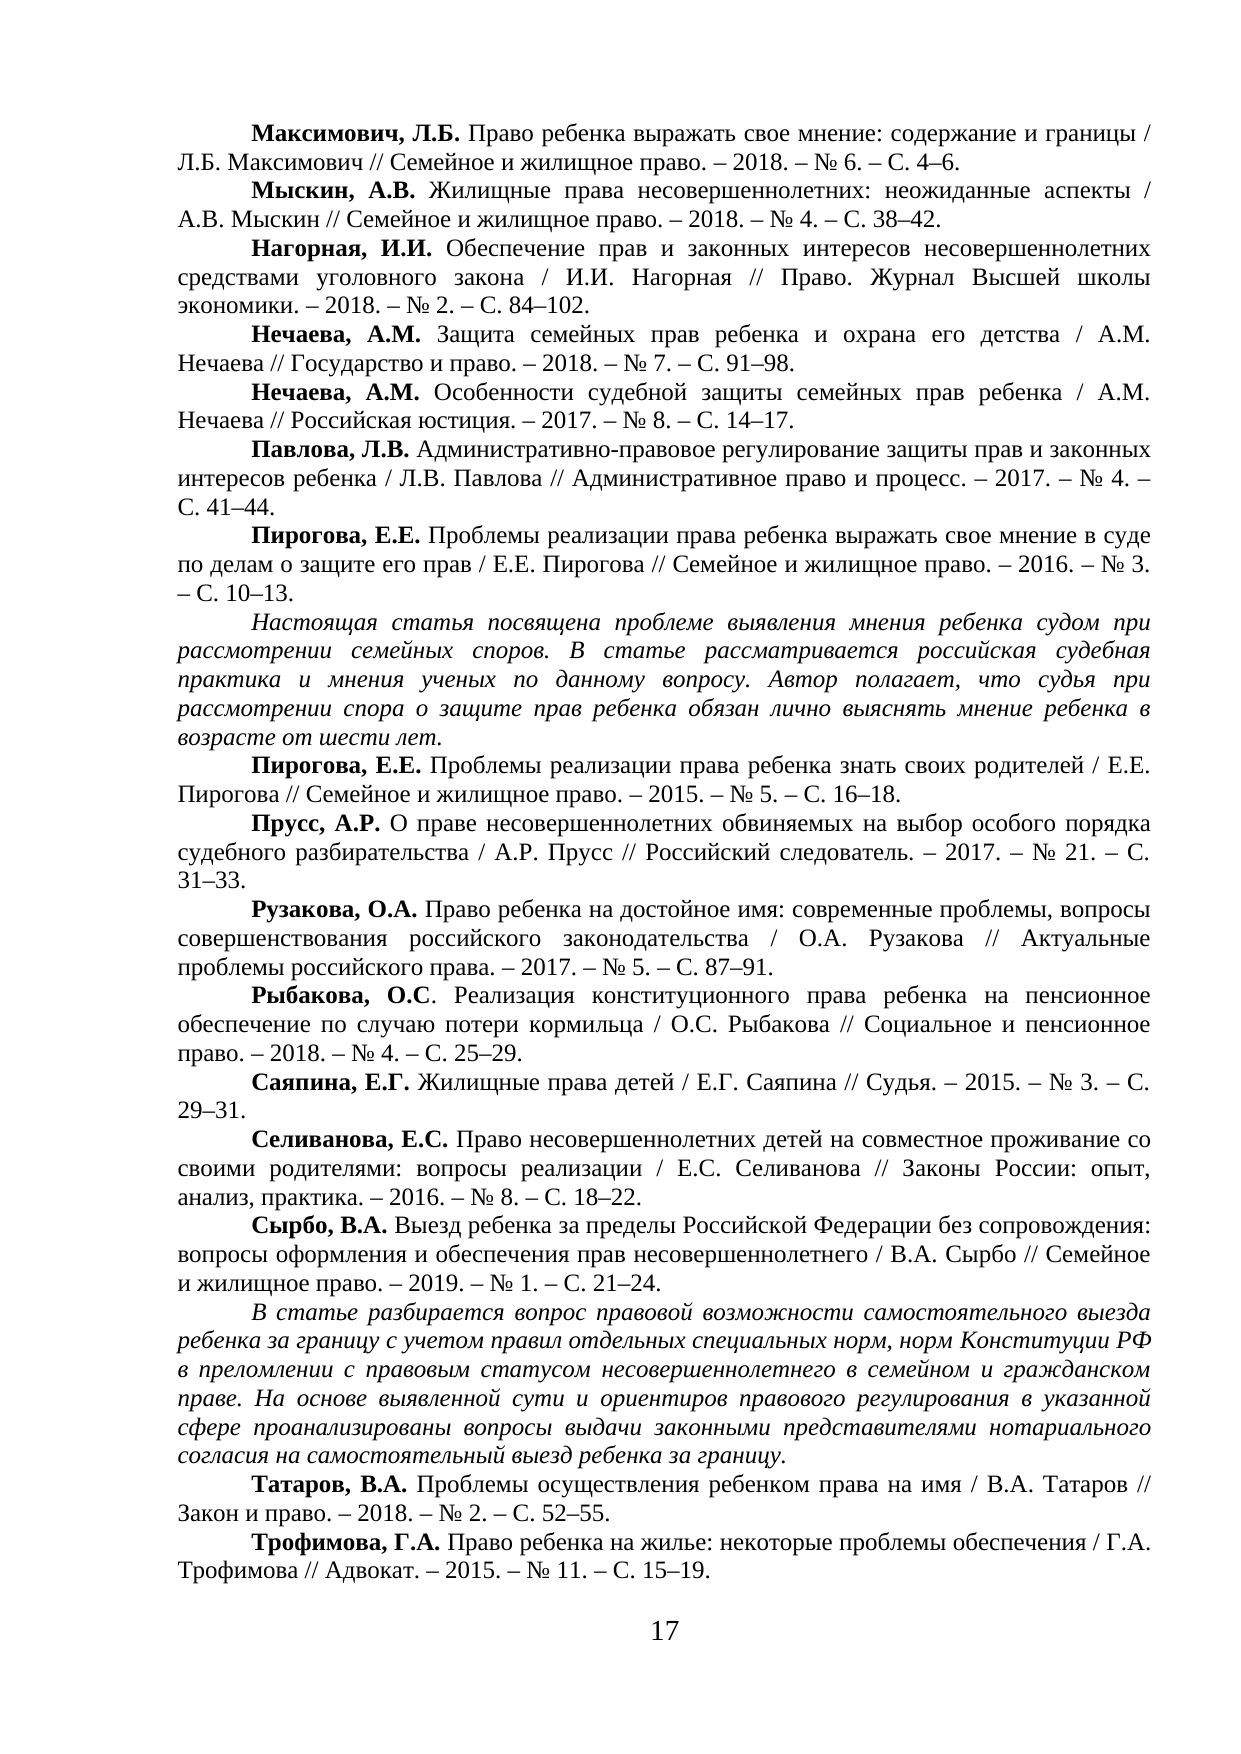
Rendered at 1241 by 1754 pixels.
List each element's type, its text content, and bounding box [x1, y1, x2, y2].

text Рузакова, О.А. Право ребенка на достойное имя: современные проблемы, вопросы совершенствования российского законодательства / О.А. Рузакова // Актуальные проблемы российского права. – 2017. – № 5. – С. 87–91. [177, 894, 1152, 981]
text Нечаева, А.М. Особенности судебной защиты семейных прав ребенка / А.М. Нечаева // Российская юстиция. – 2017. – № 8. – С. 14–17. [177, 377, 1152, 434]
text Трофимова, Г.А. Право ребенка на жилье: некоторые проблемы обеспечения / Г.А. Трофимова // Адвокат. – 2015. – № 11. – С. 15–19. [177, 1527, 1152, 1584]
text Павлова, Л.В. Административно-правовое регулирование защиты прав и законных интересов ребенка / Л.В. Павлова // Административное право и процесс. – 2017. – № 4. – С. 41–44. [177, 434, 1152, 521]
text Нагорная, И.И. Обеспечение прав и законных интересов несовершеннолетних средствами уголовного закона / И.И. Нагорная // Право. Журнал Высшей школы экономики. – 2018. – № 2. – С. 84–102. [177, 233, 1152, 319]
text Татаров, В.А. Проблемы осуществления ребенком права на имя / В.А. Татаров // Закон и право. – 2018. – № 2. – С. 52–55. [177, 1469, 1152, 1527]
text В статье разбирается вопрос правовой возможности самостоятельного выезда ребенка за границу с учетом правил отдельных специальных норм, норм Конституции РФ в преломлении с правовым статусом несовершеннолетнего в семейном и гражданском праве. На основе выявленной сути и ориентиров правового регулирования в указанной сфере проанализированы вопросы выдачи законными представителями нотариального согласия на самостоятельный выезд ребенка за границу. [177, 1297, 1152, 1469]
text Прусс, А.Р. О праве несовершеннолетних обвиняемых на выбор особого порядка судебного разбирательства / А.Р. Прусс // Российский следователь. – 2017. – № 21. – С. 31–33. [177, 808, 1152, 894]
text Рыбакова, О.С. Реализация конституционного права ребенка на пенсионное обеспечение по случаю потери кормильца / О.С. Рыбакова // Социальное и пенсионное право. – 2018. – № 4. – С. 25–29. [177, 981, 1152, 1067]
text Нечаева, А.М. Защита семейных прав ребенка и охрана его детства / А.М. Нечаева // Государство и право. – 2018. – № 7. – С. 91–98. [177, 319, 1152, 377]
text Мыскин, А.В. Жилищные права несовершеннолетних: неожиданные аспекты / А.В. Мыскин // Семейное и жилищное право. – 2018. – № 4. – С. 38–42. [177, 176, 1152, 233]
text Пирогова, Е.Е. Проблемы реализации права ребенка выражать свое мнение в суде по делам о защите его прав / Е.Е. Пирогова // Семейное и жилищное право. – 2016. – № 3. – С. 10–13. [177, 521, 1152, 607]
text Максимович, Л.Б. Право ребенка выражать свое мнение: содержание и границы / Л.Б. Максимович // Семейное и жилищное право. – 2018. – № 6. – С. 4–6. [177, 118, 1152, 176]
text Сырбо, В.А. Выезд ребенка за пределы Российской Федерации без сопровождения: вопросы оформления и обеспечения прав несовершеннолетнего / В.А. Сырбо // Семейное и жилищное право. – 2019. – № 1. – С. 21–24. [177, 1211, 1152, 1297]
text Саяпина, Е.Г. Жилищные права детей / Е.Г. Саяпина // Судья. – 2015. – № 3. – С. 29–31. [177, 1067, 1152, 1124]
text Пирогова, Е.Е. Проблемы реализации права ребенка знать своих родителей / Е.Е. Пирогова // Семейное и жилищное право. – 2015. – № 5. – С. 16–18. [177, 751, 1152, 808]
text Настоящая статья посвящена проблеме выявления мнения ребенка судом при рассмотрении семейных споров. В статье рассматривается российская судебная практика и мнения ученых по данному вопросу. Автор полагает, что судья при рассмотрении спора о защите прав ребенка обязан лично выяснять мнение ребенка в возрасте от шести лет. [177, 607, 1152, 751]
text Селиванова, Е.С. Право несовершеннолетних детей на совместное проживание со своими родителями: вопросы реализации / Е.С. Селиванова // Законы России: опыт, анализ, практика. – 2016. – № 8. – С. 18–22. [177, 1124, 1152, 1211]
